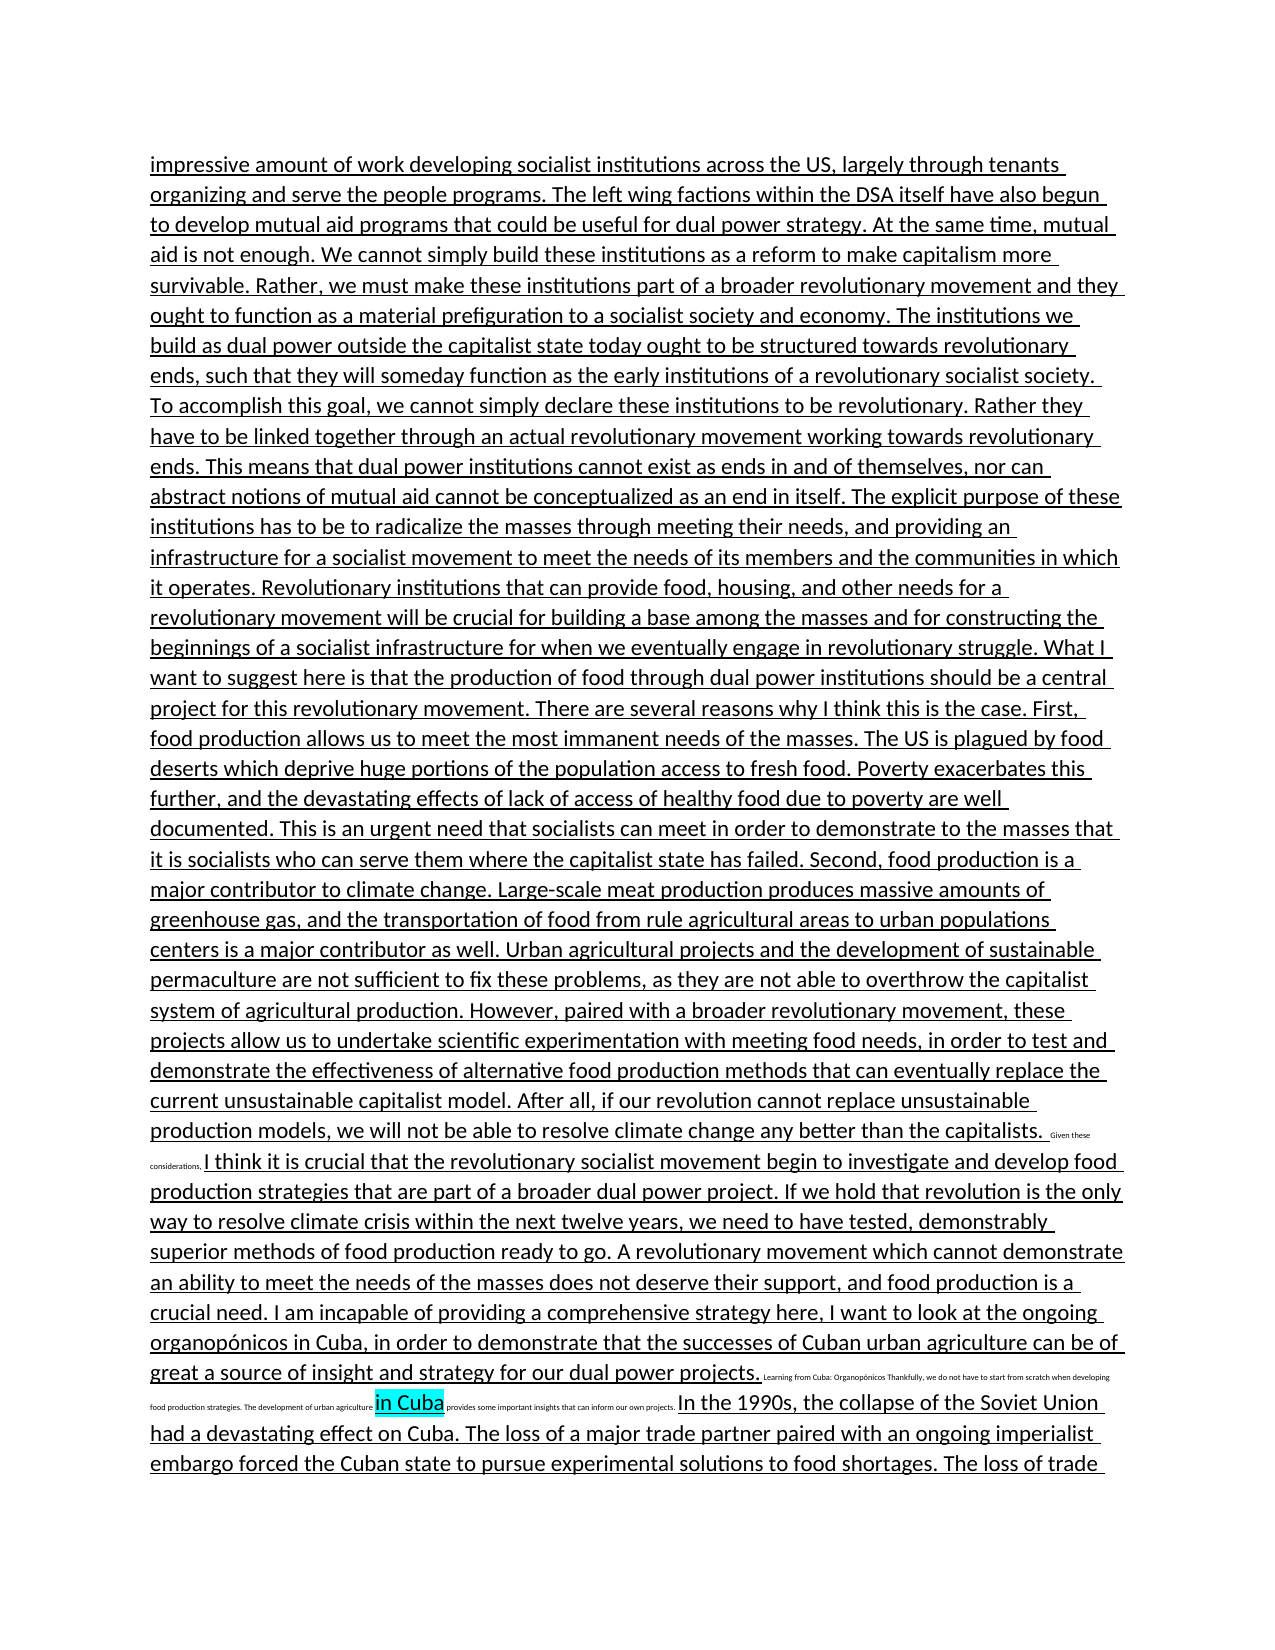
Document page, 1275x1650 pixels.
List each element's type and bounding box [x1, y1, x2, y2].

text [150, 296, 1125, 1262]
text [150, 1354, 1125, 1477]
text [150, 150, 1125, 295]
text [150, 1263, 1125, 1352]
